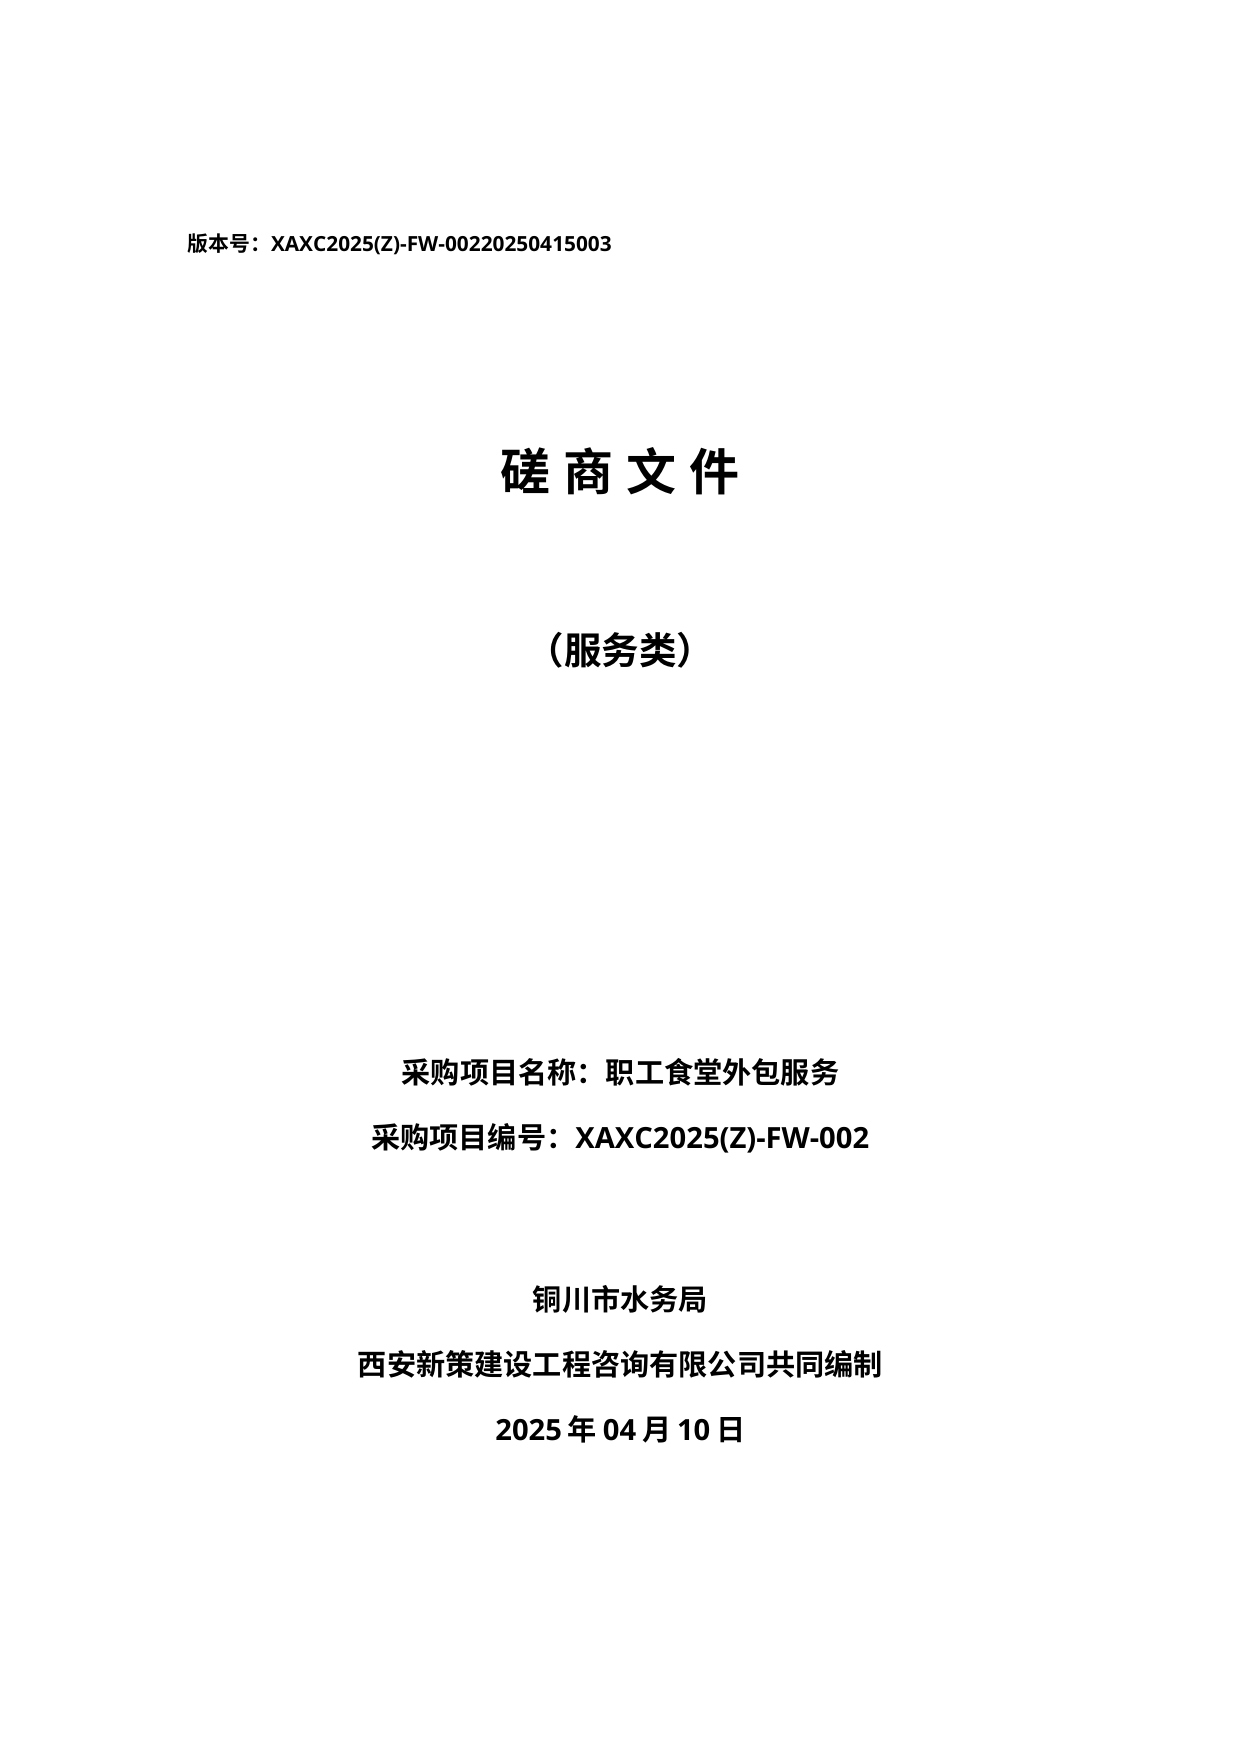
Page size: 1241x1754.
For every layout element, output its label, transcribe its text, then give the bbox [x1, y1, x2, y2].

text 西安新策建设工程咨询有限公司共同编制 [187, 1332, 1053, 1397]
text 磋 商 文 件 [187, 422, 1053, 617]
text 铜川市水务局 [187, 1267, 1053, 1332]
text 2025年04月10日 [187, 1397, 1053, 1462]
text 版本号：XAXC2025(Z)-FW-00220250415003 [187, 227, 1053, 422]
text 采购项目名称：职工食堂外包服务 [187, 1039, 1053, 1104]
text （服务类） [187, 617, 1053, 1039]
text 采购项目编号：XAXC2025(Z)-FW-002 [187, 1104, 1053, 1267]
